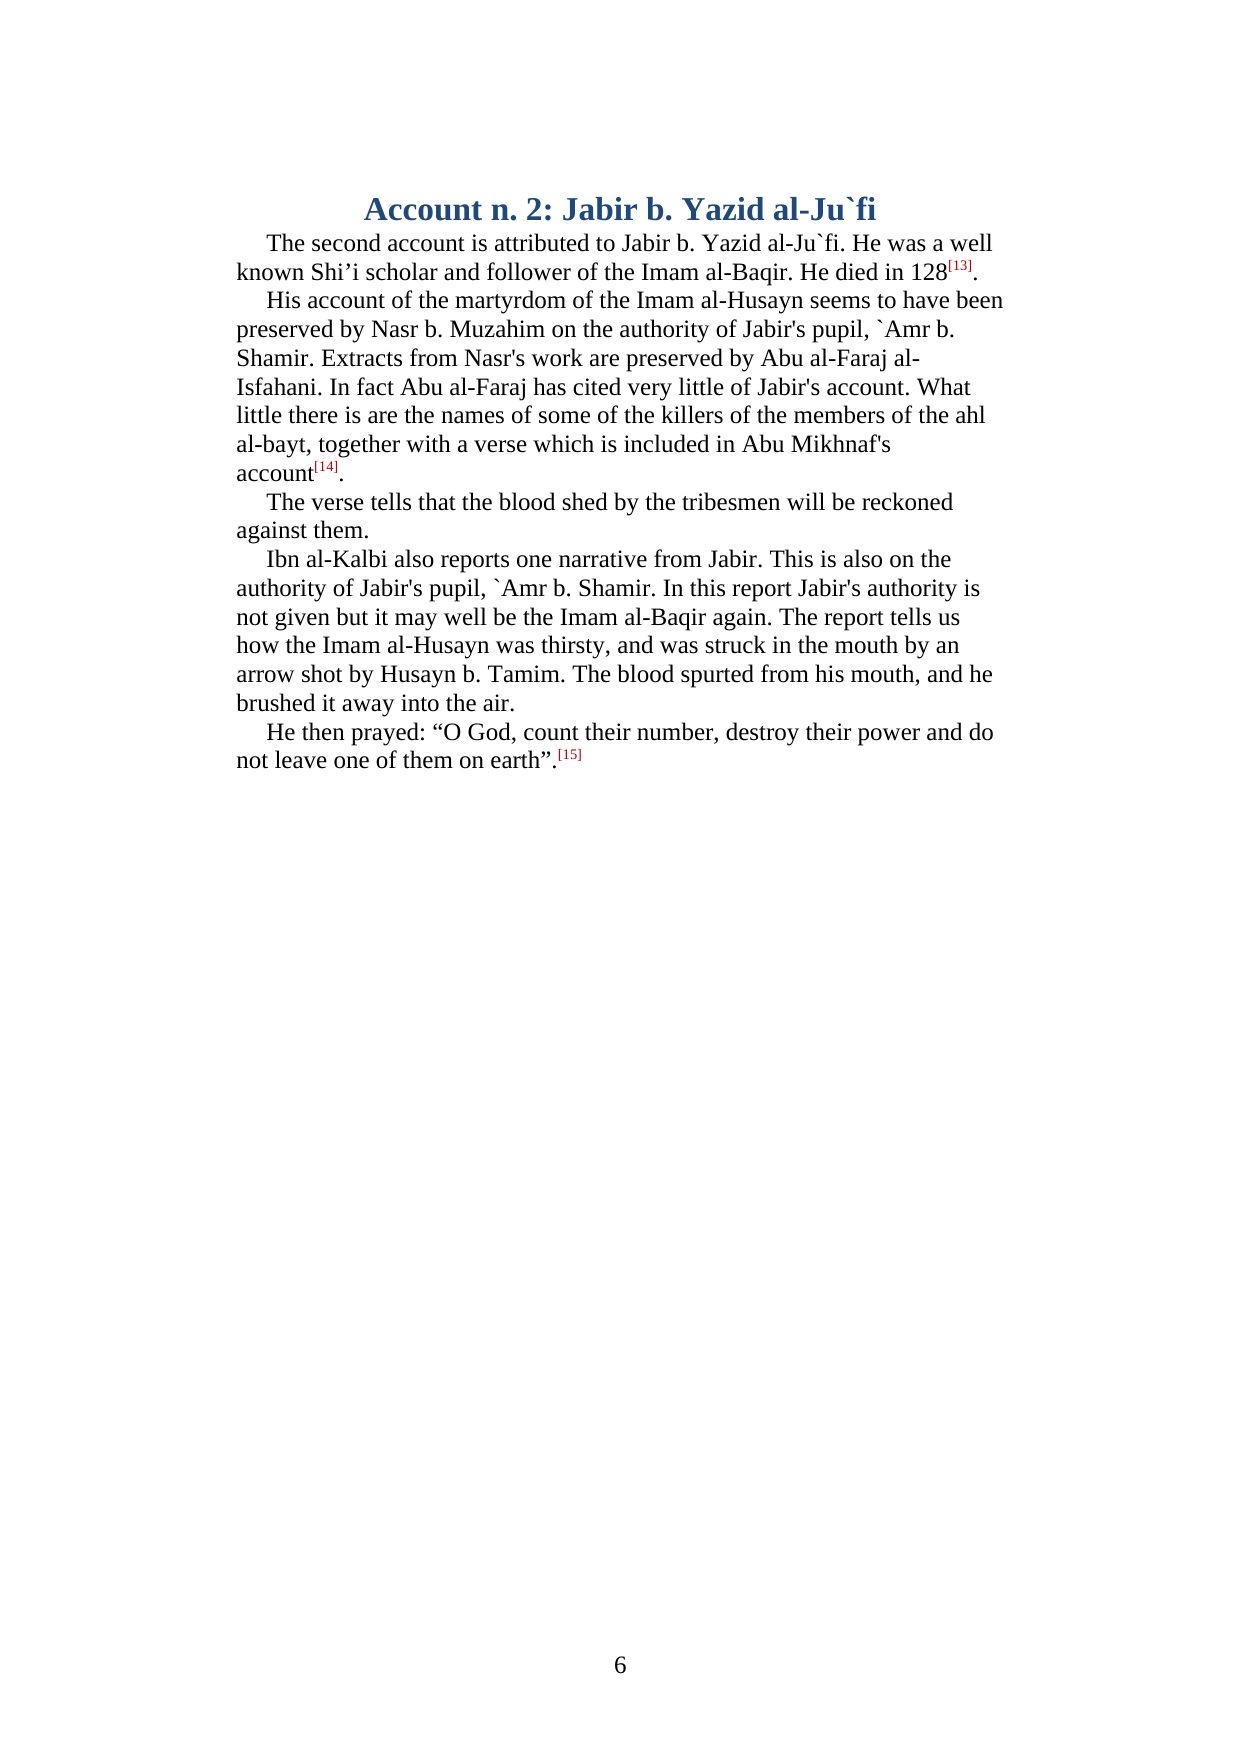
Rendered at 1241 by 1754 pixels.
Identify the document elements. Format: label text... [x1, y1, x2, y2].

text He then prayed: “O God, count their number, destroy their power and do not leave one of them on earth”.[15] [236, 717, 1004, 774]
text The second account is attributed to Jabir b. Yazid al-Ju`fi. He was a well known Shi’i scholar and follower of the Imam al-Baqir. He died in 128[13]. [236, 228, 1004, 286]
subtitle Account n. 2: Jabir b. Yazid al-Ju`fi [236, 190, 1004, 228]
text His account of the martyrdom of the Imam al-Husayn seems to have been preserved by Nasr b. Muzahim on the authority of Jabir's pupil, `Amr b. Shamir. Extracts from Nasr's work are preserved by Abu al-Faraj al-Isfahani. In fact Abu al-Faraj has cited very little of Jabir's account. What little there is are the names of some of the killers of the members of the ahl al-bayt, together with a verse which is included in Abu Mikhnaf's account[14]. [236, 286, 1004, 487]
text Ibn al-Kalbi also reports one narrative from Jabir. This is also on the authority of Jabir's pupil, `Amr b. Shamir. In this report Jabir's authority is not given but it may well be the Imam al-Baqir again. The report tells us how the Imam al-Husayn was thirsty, and was struck in the mouth by an arrow shot by Husayn b. Tamim. The blood spurted from his mouth, and he brushed it away into the air. [236, 544, 1004, 717]
text The verse tells that the blood shed by the tribesmen will be reckoned against them. [236, 487, 1004, 544]
